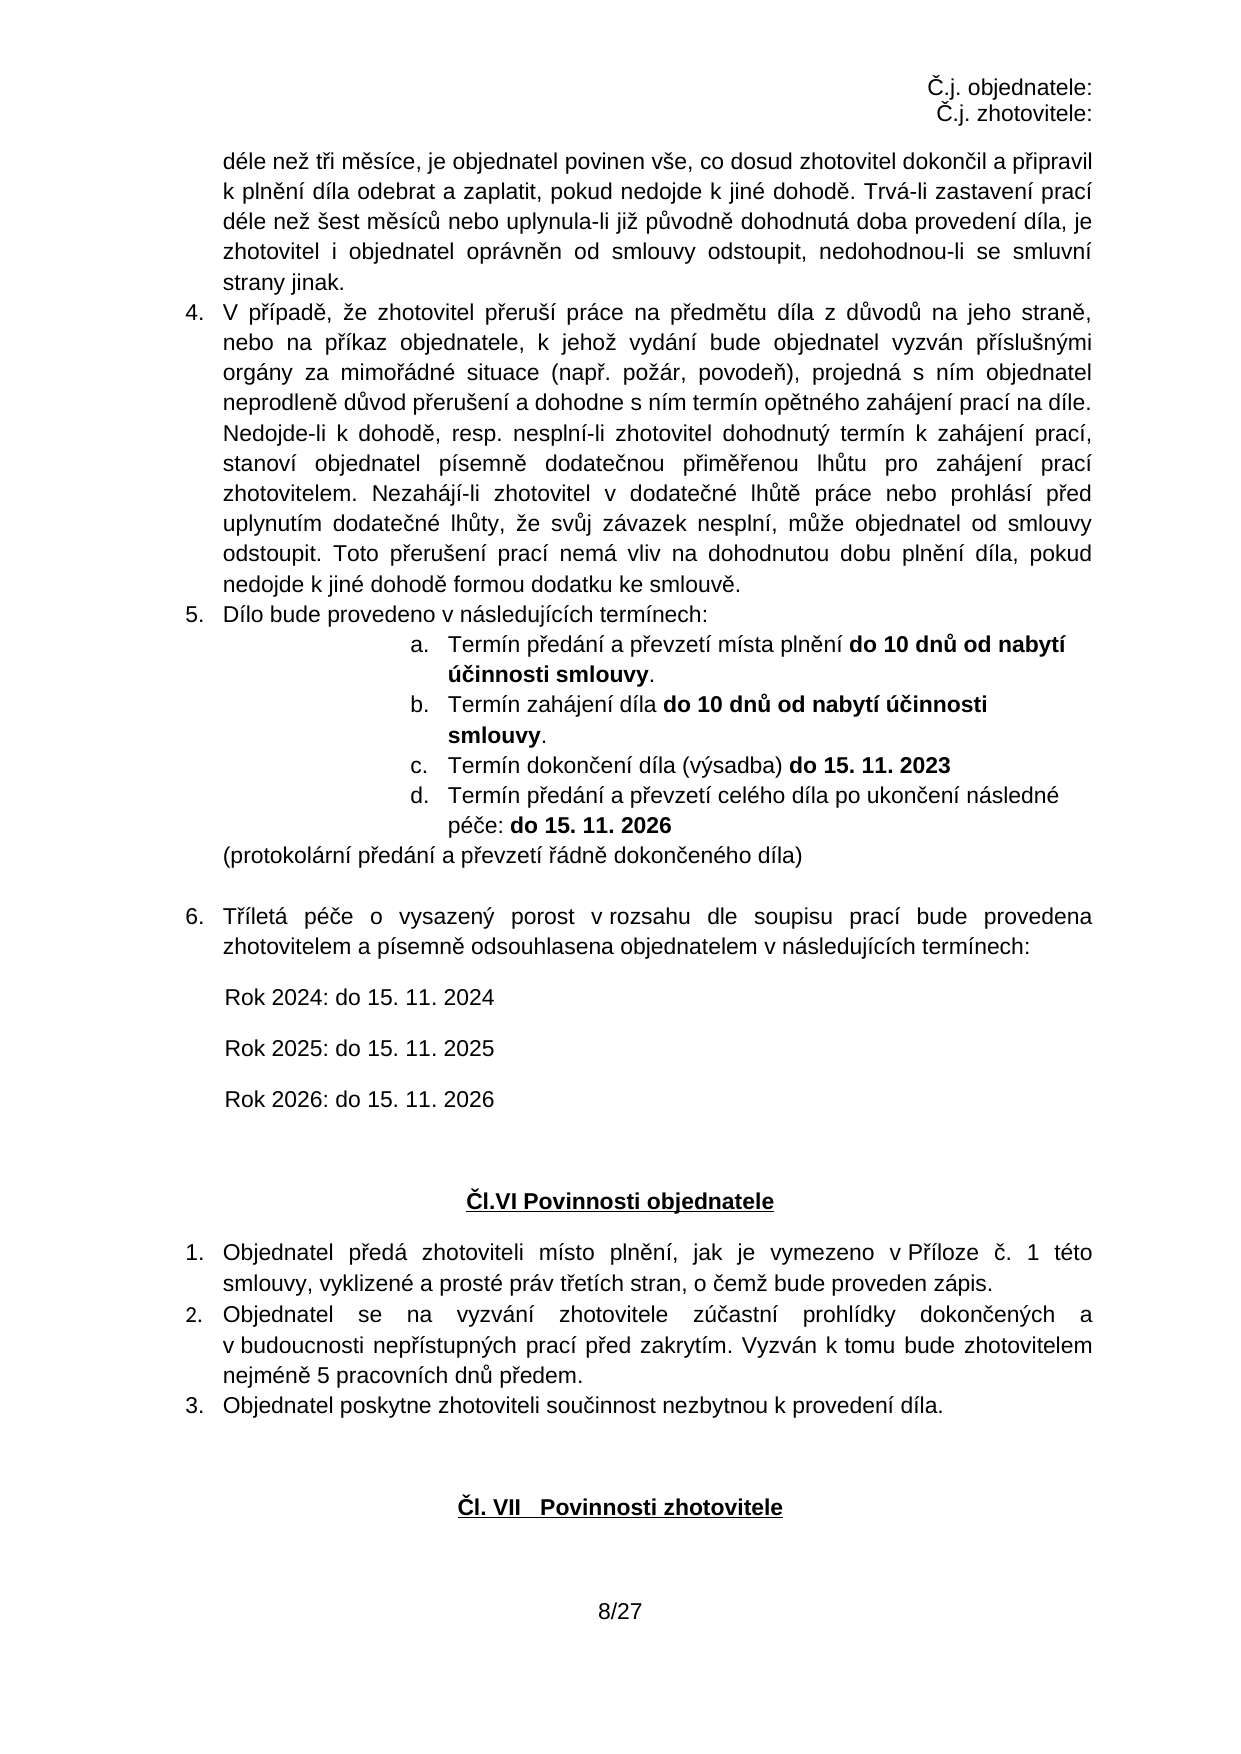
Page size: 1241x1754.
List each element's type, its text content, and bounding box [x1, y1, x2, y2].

text Čl.VI Povinnosti objednatele [148, 1188, 1093, 1214]
list Termín dokončení díla (výsadba) do 15. 11. 2023 [410, 752, 1093, 778]
list (protokolární předání a převzetí řádně dokončeného díla) [223, 842, 1093, 869]
list Dílo bude provedeno v následujících termínech: [185, 601, 1093, 627]
list Termín zahájení díla do 10 dnů od nabytí účinnosti smlouvy. [410, 691, 1093, 748]
list Termín předání a převzetí místa plnění do 10 dnů od nabytí účinnosti smlouvy. [410, 631, 1093, 687]
list Tříletá péče o vysazený porost v rozsahu dle soupisu prací bude provedena zhotovitelem a písemně odsouhlasena objednatelem v následujících termínech: [185, 903, 1093, 959]
list Termín předání a převzetí celého díla po ukončení následné péče: do 15. 11. 2026 [410, 782, 1093, 838]
list V případě, že zhotovitel přeruší práce na předmětu díla z důvodů na jeho straně, nebo na příkaz objednatele, k jehož vydání bude objednatel vyzván příslušnými orgány za mimořádné situace (např. požár, povodeň), projedná s ním objednatel neprodleně důvod přerušení a dohodne s ním termín opětného zahájení prací na díle. Nedojde-li k dohodě, resp. nesplní-li zhotovitel dohodnutý termín k zahájení prací, stanoví objednatel písemně dodatečnou přiměřenou lhůtu pro zahájení prací zhotovitelem. Nezahájí-li zhotovitel v dodatečné lhůtě práce nebo prohlásí před uplynutím dodatečné lhůty, že svůj závazek nesplní, může objednatel od smlouvy odstoupit. Toto přerušení prací nemá vliv na dohodnutou dobu plnění díla, pokud nedojde k jiné dohodě formou dodatku ke smlouvě. [185, 299, 1093, 597]
list Objednatel předá zhotoviteli místo plnění, jak je vymezeno v Příloze č. 1 této smlouvy, vyklizené a prosté práv třetích stran, o čemž bude proveden zápis. [185, 1239, 1093, 1296]
list Objednatel se na vyzvání zhotovitele zúčastní prohlídky dokončených a v budoucnosti nepřístupných prací před zakrytím. Vyzván k tomu bude zhotovitelem nejméně 5 pracovních dnů předem. [185, 1300, 1093, 1388]
text Rok 2026: do 15. 11. 2026 [224, 1086, 1093, 1112]
text Rok 2024: do 15. 11. 2024 [224, 984, 1093, 1010]
list Objednatel poskytne zhotoviteli součinnost nezbytnou k provedení díla. [185, 1392, 1093, 1418]
text Čl. VII Povinnosti zhotovitele [148, 1494, 1093, 1520]
text Rok 2025: do 15. 11. 2025 [224, 1035, 1093, 1061]
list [185, 148, 1093, 295]
